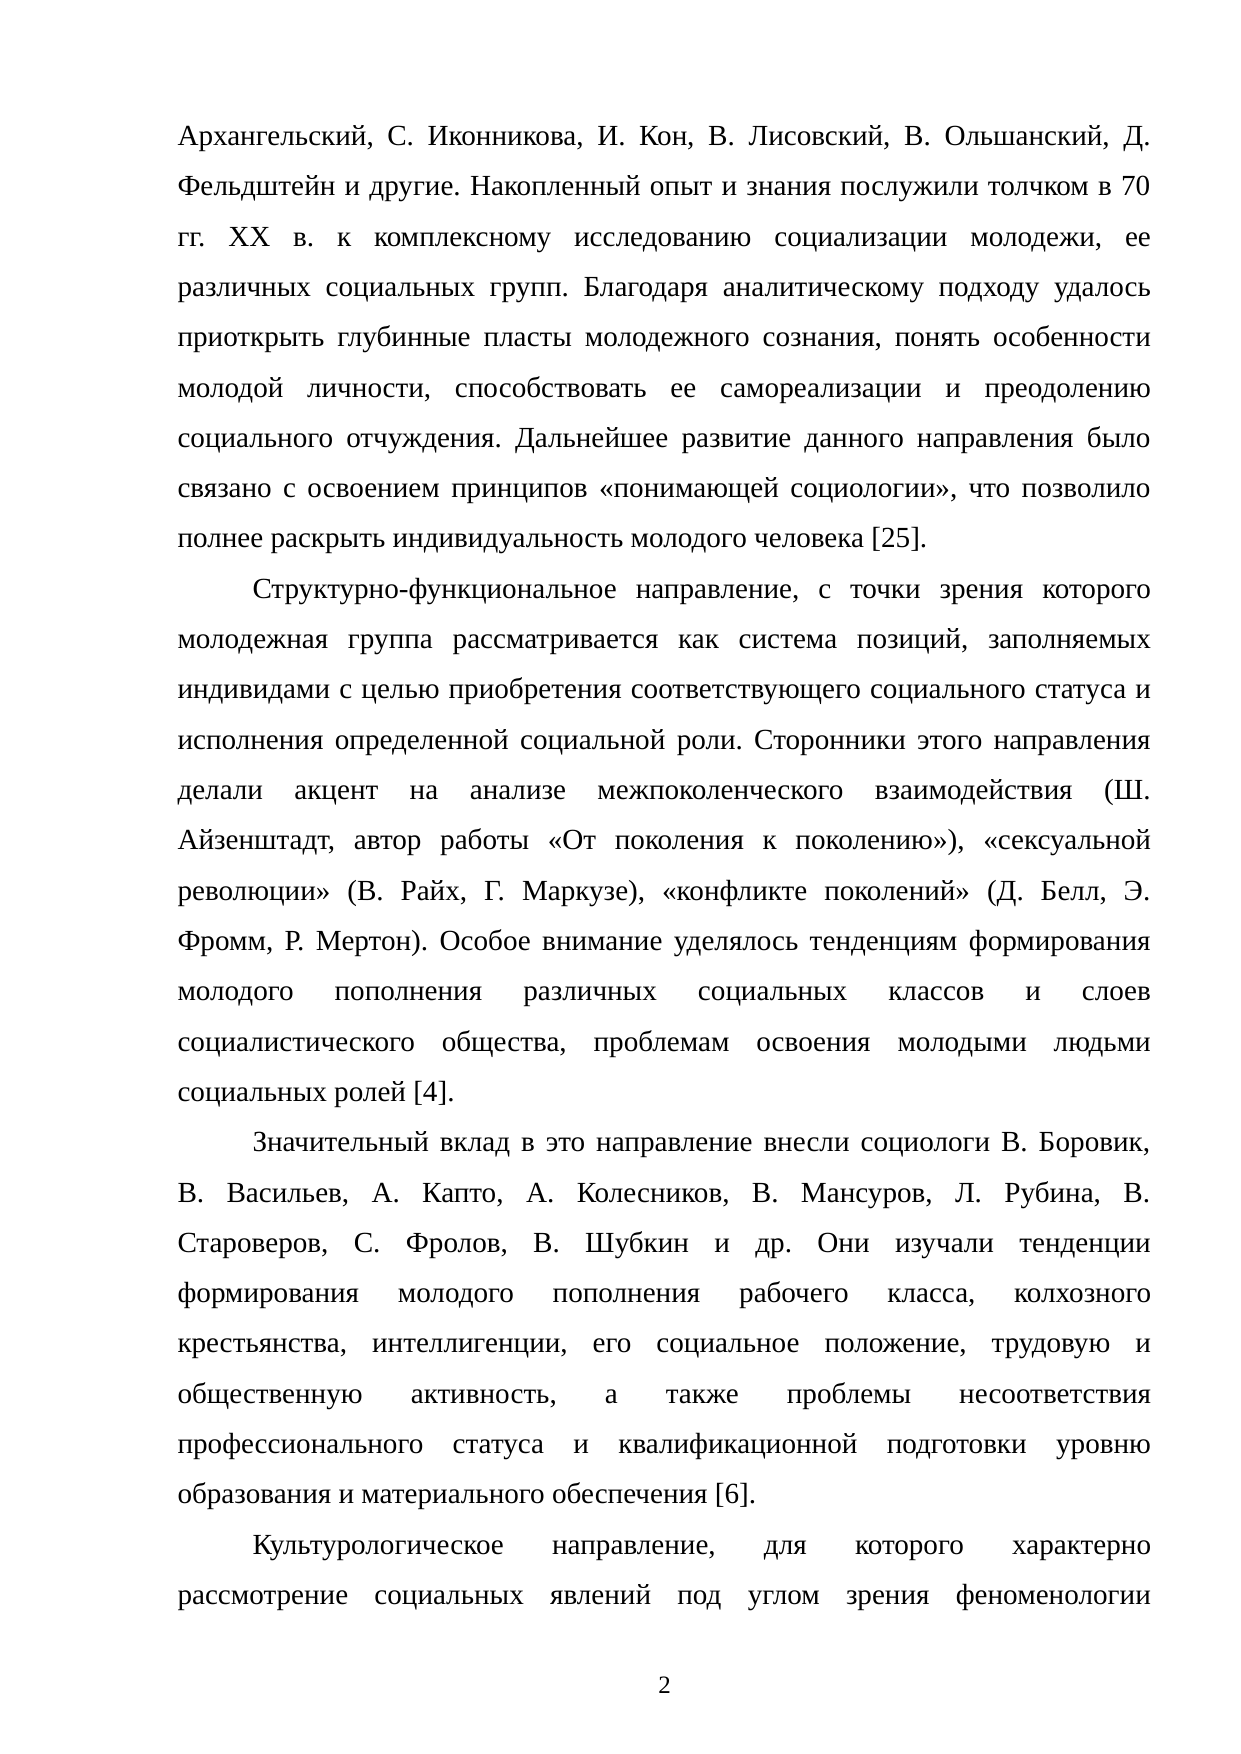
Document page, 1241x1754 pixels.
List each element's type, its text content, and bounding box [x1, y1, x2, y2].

text Значительный вклад в это направление внесли социологи В. Боровик, В. Васильев, А. Капто, А. Колесников, В. Мансуров, Л. Рубина, В. Староверов, С. Фролов, В. Шубкин и др. Они изучали тенденции формирования молодого пополнения рабочего класса, колхозного крестьянства, интеллигенции, его социальное положение, трудовую и общественную активность, а также проблемы несоответствия профессионального статуса и квалификационной подготовки уровню образования и материального обеспечения [6]. [177, 1124, 1152, 1510]
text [177, 118, 1152, 554]
text Структурно-функциональное направление, с точки зрения которого молодежная группа рассматривается как система позиций, заполняемых индивидами с целью приобретения соответствующего социального статуса и исполнения определенной социальной роли. Сторонники этого направления делали акцент на анализе межпоколенческого взаимодействия (Ш. Айзенштадт, автор работы «От поколения к поколению»), «сексуальной революции» (В. Райх, Г. Маркузе), «конфликте поколений» (Д. Белл, Э. Фромм, Р. Мертон). Особое внимание уделялось тенденциям формирования молодого пополнения различных социальных классов и слоев социалистического общества, проблемам освоения молодыми людьми социальных ролей [4]. [177, 571, 1152, 1108]
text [177, 1527, 1152, 1611]
